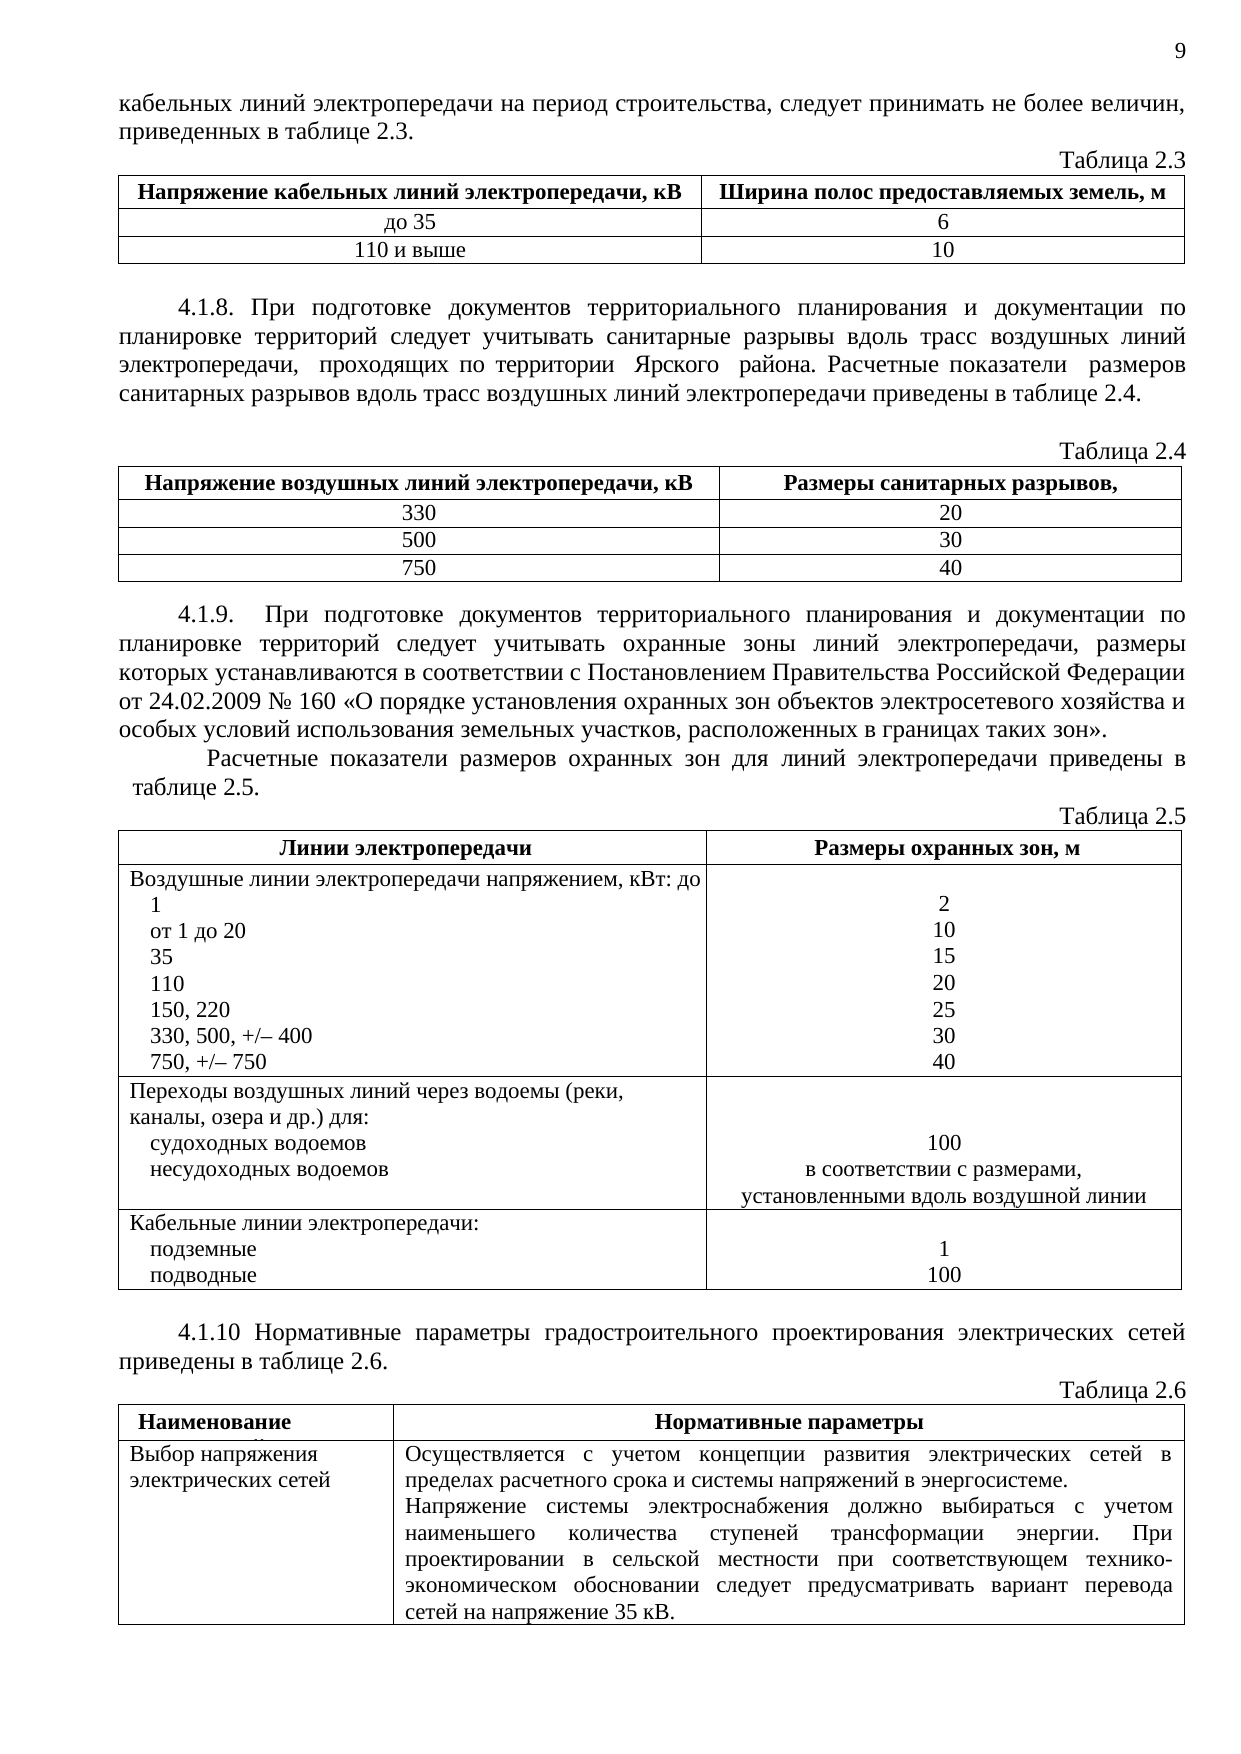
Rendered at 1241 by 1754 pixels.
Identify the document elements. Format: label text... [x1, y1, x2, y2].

text Расчетные показатели размеров охранных зон для линий электропередачи приведены в таблице 2.5. [132, 743, 1186, 801]
table_cell 40 [720, 555, 1181, 581]
table_cell до 35 [119, 209, 701, 236]
text 4.1.9. При подготовке документов территориального планирования и документации по планировке территорий следует учитывать охранные зоны линий электропередачи, размеры которых устанавливаются в соответствии с Постановлением Правительства Российской Федерации от 24.02.2009 № 160 «О порядке установления охранных зон объектов электросетевого хозяйства и особых условий использования земельных участков, расположенных в границах таких зон». [119, 599, 1186, 743]
table_cell 6 [702, 209, 1184, 236]
table_cell Кабельные линии электропередачи: подземные подводные [119, 1210, 706, 1289]
table_cell Воздушные линии электропередачи напряжением, кВт: до 1 от 1 до 20 35 110 150, 220 330, 500, +/– 400 750, +/– 750 [119, 865, 706, 1076]
text Таблица 2.4 [119, 436, 1186, 464]
text Таблица 2.3 [119, 145, 1186, 174]
table_cell 330 [119, 500, 719, 527]
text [119, 88, 1186, 145]
table_cell 750 [119, 555, 719, 581]
table_header Нормативные параметры [394, 1405, 1184, 1440]
table_header Размеры охранных зон, м [707, 831, 1181, 864]
table_cell 30 [720, 528, 1181, 553]
table_header Наименование показателей [119, 1405, 393, 1440]
table_cell 10 [702, 237, 1184, 263]
table_cell Переходы воздушных линий через водоемы (реки, каналы, озера и др.) для: судоходных водоемов несудоходных водоемов [119, 1077, 706, 1209]
table_cell 100 в соответствии с размерами, установленными вдоль воздушной линии [707, 1077, 1181, 1209]
table_header Линии электропередачи [119, 831, 706, 864]
table_cell Выбор напряжения электрических сетей [119, 1441, 393, 1624]
table_cell 500 [119, 528, 719, 553]
table_cell 1 100 [707, 1210, 1181, 1289]
table_cell 20 [720, 500, 1181, 527]
table_header Напряжение воздушных линий электропередачи, кВ [119, 467, 719, 499]
table_cell Осуществляется с учетом концепции развития электрических сетей в пределах расчетного срока и системы напряжений в энергосистеме. Напряжение системы электроснабжения должно выбираться с учетом наименьшего количества ступеней трансформации энергии. При проектировании в сельской местности при соответствующем технико-экономическом обосновании следует предусматривать вариант перевода сетей на напряжение 35 кВ. [394, 1441, 1184, 1624]
table_header Напряжение кабельных линий электропередачи, кВ [119, 176, 701, 208]
text 4.1.8. При подготовке документов территориального планирования и документации по планировке территорий следует учитывать санитарные разрывы вдоль трасс воздушных линий электропередачи, проходящих по территории Ярского района. Расчетные показатели размеров санитарных разрывов вдоль трасс воздушных линий электропередачи приведены в таблице 2.4. [119, 292, 1186, 407]
table_header Размеры санитарных разрывов, м [720, 467, 1181, 499]
text Таблица 2.6 [119, 1375, 1186, 1404]
table_cell 110 и выше [119, 237, 701, 263]
table_header Ширина полос предоставляемых земель, м [702, 176, 1184, 208]
text 4.1.10 Нормативные параметры градостроительного проектирования электрических сетей приведены в таблице 2.6. [119, 1317, 1186, 1375]
text Таблица 2.5 [119, 801, 1186, 829]
table_cell 2 10 15 20 25 30 40 [707, 865, 1181, 1076]
